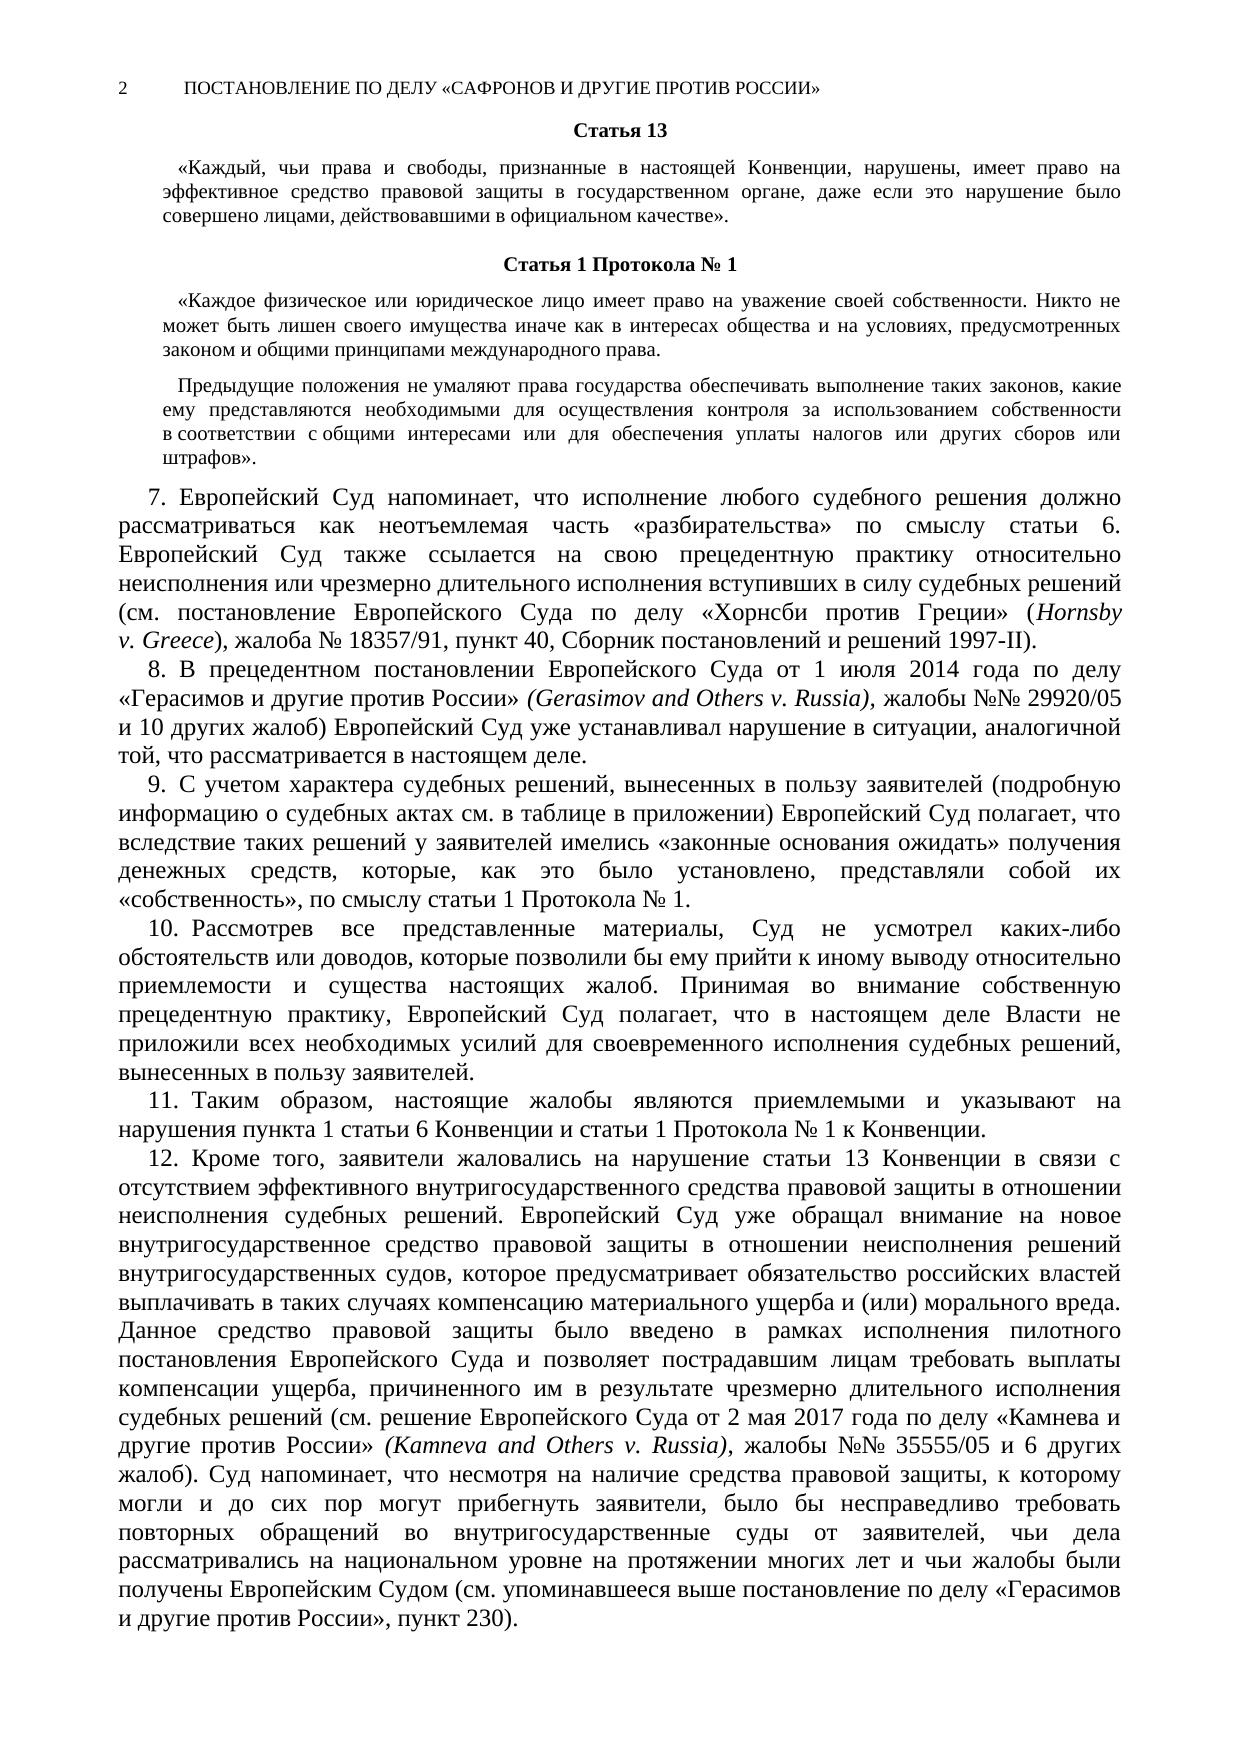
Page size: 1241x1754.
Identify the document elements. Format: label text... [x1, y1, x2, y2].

text 9. С учетом характера судебных решений, вынесенных в пользу заявителей (подробную информацию о судебных актах см. в таблице в приложении) Европейский Суд полагает, что вследствие таких решений у заявителей имелись «законные основания ожидать» получения денежных средств, которые, как это было установлено, представляли собой их «собственность», по смыслу статьи 1 Протокола № 1. [118, 769, 1122, 913]
text 10. Рассмотрев все представленные материалы, Суд не усмотрел каких-либо обстоятельств или доводов, которые позволили бы ему прийти к иному выводу относительно приемлемости и существа настоящих жалоб. Принимая во внимание собственную прецедентную практику, Европейский Суд полагает, что в настоящем деле Власти не приложили всех необходимых усилий для своевременного исполнения судебных решений, вынесенных в пользу заявителей. [118, 913, 1122, 1086]
text 8. В прецедентном постановлении Европейского Суда от 1 июля 2014 года по делу «Герасимов и другие против России» (Gerasimov and Others v. Russia), жалобы №№ 29920/05 и 10 других жалоб) Европейский Суд уже устанавливал нарушение в ситуации, аналогичной той, что рассматривается в настоящем деле. [118, 654, 1122, 769]
text 7. Европейский Суд напоминает, что исполнение любого судебного решения должно рассматриваться как неотъемлемая часть «разбирательства» по смыслу статьи 6. Европейский Суд также ссылается на свою прецедентную практику относительно неисполнения или чрезмерно длительного исполнения вступивших в силу судебных решений (см. постановление Европейского Суда по делу «Хорнсби против Греции» (Hornsby v. Greece), жалоба № 18357/91, пункт 40, Сборник постановлений и решений 1997-II). [118, 482, 1122, 654]
title Статья 13 [118, 118, 1122, 142]
text 11. Таким образом, настоящие жалобы являются приемлемыми и указывают на нарушения пункта 1 статьи 6 Конвенции и статьи 1 Протокола № 1 к Конвенции. [118, 1086, 1122, 1143]
title Статья 1 Протокола № 1 [118, 252, 1122, 276]
text «Каждый, чьи права и свободы, признанные в настоящей Конвенции, нарушены, имеет право на эффективное средство правовой защиты в государственном органе, даже если это нарушение было совершено лицами, действовавшими в официальном качестве». [162, 155, 1122, 227]
text Предыдущие положения не умаляют права государства обеспечивать выполнение таких законов, какие ему представляются необходимыми для осуществления контроля за использованием собственности в соответствии с общими интересами или для обеспечения уплаты налогов или других сборов или штрафов». [162, 373, 1122, 469]
text «Каждое физическое или юридическое лицо имеет право на уважение своей собственности. Никто не может быть лишен своего имущества иначе как в интересах общества и на условиях, предусмотренных законом и общими принципами международного права. [162, 288, 1122, 361]
text 12. Кроме того, заявители жаловались на нарушение статьи 13 Конвенции в связи с отсутствием эффективного внутригосударственного средства правовой защиты в отношении неисполнения судебных решений. Европейский Суд уже обращал внимание на новое внутригосударственное средство правовой защиты в отношении неисполнения решений внутригосударственных судов, которое предусматривает обязательство российских властей выплачивать в таких случаях компенсацию материального ущерба и (или) морального вреда. Данное средство правовой защиты было введено в рамках исполнения пилотного постановления Европейского Суда и позволяет пострадавшим лицам требовать выплаты компенсации ущерба, причиненного им в результате чрезмерно длительного исполнения судебных решений (см. решение Европейского Суда от 2 мая 2017 года по делу «Камнева и другие против России» (Kamneva and Others v. Russia), жалобы №№ 35555/05 и 6 других жалоб). Суд напоминает, что несмотря на наличие средства правовой защиты, к которому могли и до сих пор могут прибегнуть заявители, было бы несправедливо требовать повторных обращений во внутригосударственные суды от заявителей, чьи дела рассматривались на национальном уровне на протяжении многих лет и чьи жалобы были получены Европейским Судом (см. упоминавшееся выше постановление по делу «Герасимов и другие против России», пункт 230). [118, 1143, 1122, 1632]
